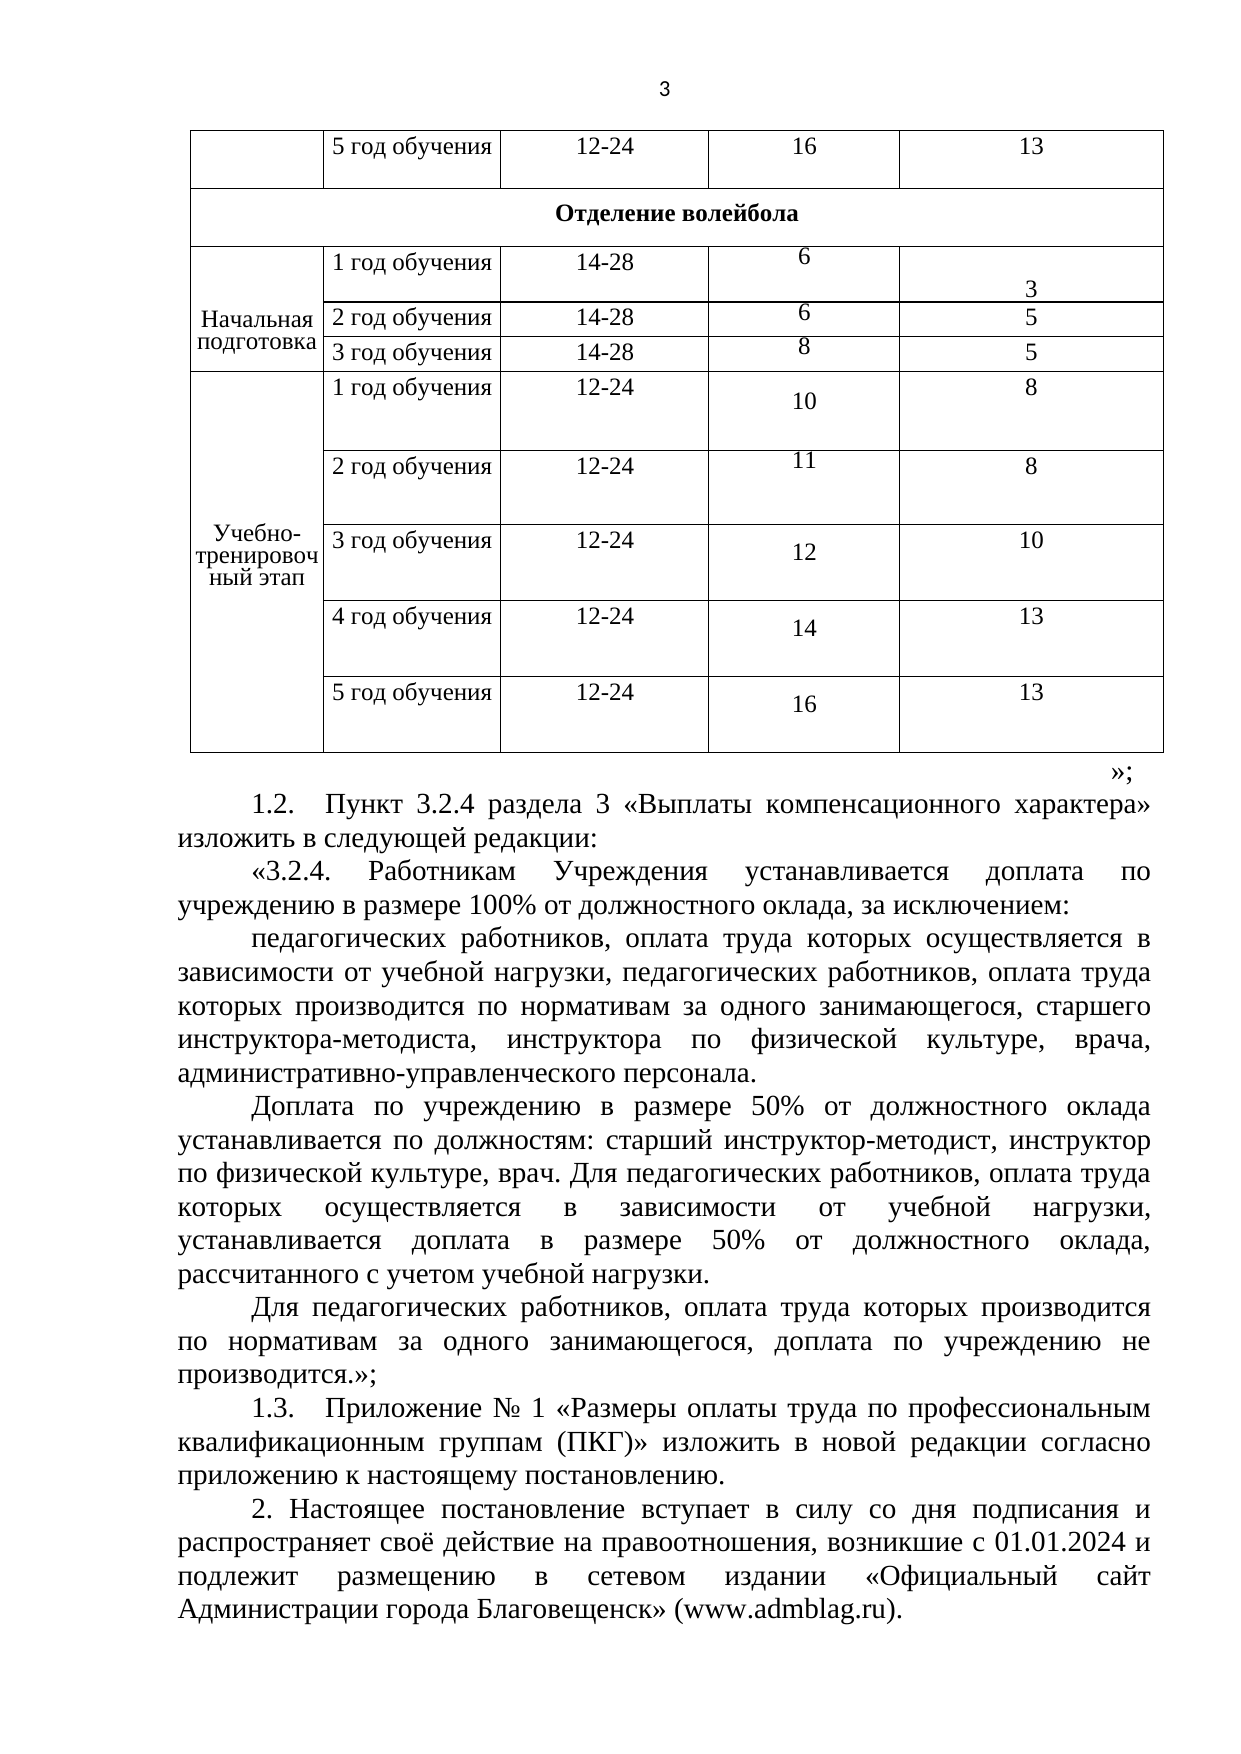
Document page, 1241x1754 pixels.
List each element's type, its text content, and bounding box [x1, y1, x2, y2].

table_cell 5 год обучения [324, 131, 500, 188]
table_cell 1 год обучения [324, 247, 500, 301]
table_cell Отделение волейбола [191, 189, 1163, 246]
table_cell 13 [900, 677, 1163, 752]
table_cell 10 [709, 372, 899, 450]
table_cell 14-28 [501, 303, 708, 336]
table_cell 6 [709, 303, 899, 336]
table_cell 8 [709, 337, 899, 371]
table_cell 13 [900, 601, 1163, 676]
table_cell 12-24 [501, 601, 708, 676]
table_cell 16 [709, 131, 899, 188]
table_cell 3 год обучения [324, 337, 500, 371]
table_cell 12-24 [501, 525, 708, 600]
table_cell 5 [900, 337, 1163, 371]
list педагогических работников, оплата труда которых осуществляется в зависимости от учебной нагрузки, педагогических работников, оплата труда которых производится по нормативам за одного занимающегося, старшего инструктора-методиста, инструктора по физической культуре, врача, административно-управленческого персонала. [177, 921, 1152, 1088]
table_cell 14-28 [501, 337, 708, 371]
table_cell 10 [900, 525, 1163, 600]
table_cell 8 [900, 451, 1163, 524]
table_cell 14-28 [501, 247, 708, 301]
list Приложение № 1 «Размеры оплаты труда по профессиональным квалификационным группам (ПКГ)» изложить в новой редакции согласно приложению к настоящему постановлению. [177, 1390, 1152, 1491]
list Для педагогических работников, оплата труда которых производится по нормативам за одного занимающегося, доплата по учреждению не производится.»; [177, 1289, 1152, 1390]
table_cell 2 год обучения [324, 303, 500, 336]
list Доплата по учреждению в размере 50% от должностного оклада устанавливается по должностям: старший инструктор-методист, инструктор по физической культуре, врач. Для педагогических работников, оплата труда которых осуществляется в зависимости от учебной нагрузки, устанавливается доплата в размере 50% от должностного оклада, рассчитанного с учетом учебной нагрузки. [177, 1088, 1152, 1289]
text »; [177, 753, 1152, 786]
table_cell 14 [709, 601, 899, 676]
list Пункт 3.2.4 раздела 3 «Выплаты компенсационного характера» изложить в следующей редакции: [177, 786, 1152, 853]
table_cell 3 [900, 247, 1163, 301]
table_cell 12-24 [501, 451, 708, 524]
table_cell Учебно-тренировочный этап [191, 372, 323, 752]
table_cell 12-24 [501, 372, 708, 450]
table_cell 13 [900, 131, 1163, 188]
table_cell 16 [709, 677, 899, 752]
table_cell 1 год обучения [324, 372, 500, 450]
table_cell 4 год обучения [324, 601, 500, 676]
table_cell 5 [900, 303, 1163, 336]
table_cell 12 [709, 525, 899, 600]
table_cell 5 год обучения [324, 677, 500, 752]
list «3.2.4. Работникам Учреждения устанавливается доплата по учреждению в размере 100% от должностного оклада, за исключением: [177, 853, 1152, 921]
table_cell 11 [709, 451, 899, 524]
table_cell 8 [900, 372, 1163, 450]
table_cell 2 год обучения [324, 451, 500, 524]
table_cell 12-24 [501, 131, 708, 188]
table_cell 3 год обучения [324, 525, 500, 600]
table_cell 12-24 [501, 677, 708, 752]
table_cell 6 [709, 247, 899, 301]
text 2. Настоящее постановление вступает в силу со дня подписания и распространяет своё действие на правоотношения, возникшие с 01.01.2024 и подлежит размещению в сетевом издании «Официальный сайт Администрации города Благовещенск» (www.admblag.ru). [177, 1491, 1152, 1625]
table_cell Начальная подготовка [191, 247, 323, 371]
